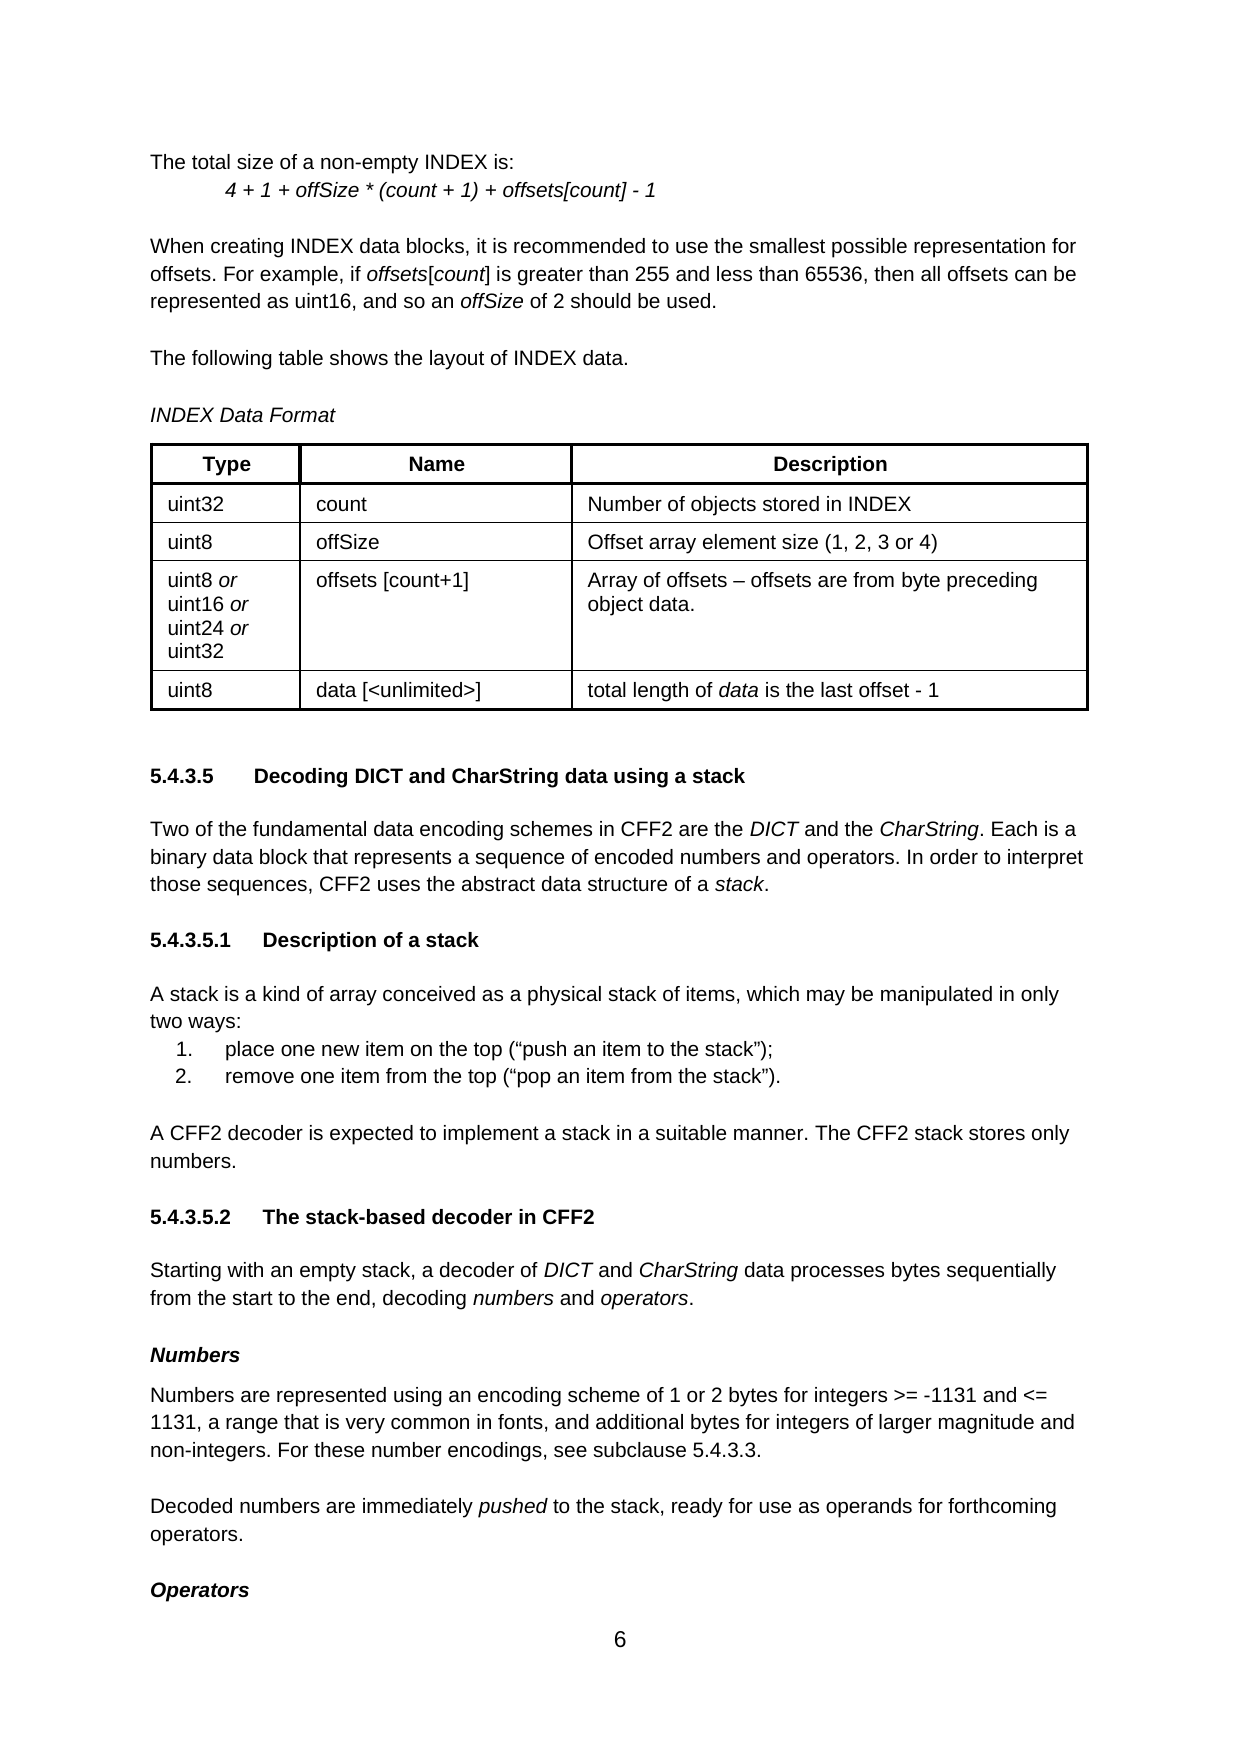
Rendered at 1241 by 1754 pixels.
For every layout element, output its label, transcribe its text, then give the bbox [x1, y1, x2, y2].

subtitle 5.4.3.5.2 The stack-based decoder in CFF2 [150, 1205, 1090, 1229]
text Decoded numbers are immediately pushed to the stack, ready for use as operands for forthcoming operators. [150, 1494, 1090, 1546]
text 4 + 1 + offSize * (count + 1) + offsets[count] - 1 [150, 177, 1090, 201]
table_cell total length of data is the last offset - 1 [573, 671, 1086, 708]
table_cell Offset array element size (1, 2, 3 or 4) [573, 523, 1086, 560]
subtitle 5.4.3.5 Decoding DICT and CharString data using a stack [150, 764, 1090, 788]
text Starting with an empty stack, a decoder of DICT and CharString data processes bytes sequentially from the start to the end, decoding numbers and operators. [150, 1258, 1090, 1310]
text INDEX Data Format [150, 402, 1090, 426]
text Numbers are represented using an encoding scheme of 1 or 2 bytes for integers >= -1131 and <= 1131, a range that is very common in fonts, and additional bytes for integers of larger magnitude and non-integers. For these number encodings, see subclause 5.4.3.3. [150, 1382, 1090, 1461]
text Operators [150, 1578, 1090, 1602]
table_cell uint8 [153, 523, 299, 560]
table_cell uint8 or uint16 or uint24 or uint32 [153, 561, 299, 669]
table_cell count [301, 485, 571, 522]
table_cell uint32 [153, 485, 299, 522]
text The total size of a non-empty INDEX is: [150, 150, 1090, 174]
table_cell offsets [count+1] [301, 561, 571, 669]
table_header Description [573, 446, 1086, 482]
text Numbers [150, 1342, 1090, 1366]
table_cell data [<unlimited>] [301, 671, 571, 708]
text The following table shows the layout of INDEX data. [150, 346, 1090, 370]
table_cell Number of objects stored in INDEX [573, 485, 1086, 522]
subtitle 5.4.3.5.1 Description of a stack [150, 929, 1090, 953]
list place one new item on the top (“push an item to the stack”); [176, 1037, 1090, 1061]
table_cell offSize [301, 523, 571, 560]
text When creating INDEX data blocks, it is recommended to use the smallest possible representation for offsets. For example, if offsets[count] is greater than 255 and less than 65536, then all offsets can be represented as uint16, and so an offSize of 2 should be used. [150, 234, 1090, 313]
text A CFF2 decoder is expected to implement a stack in a suitable manner. The CFF2 stack stores only numbers. [150, 1121, 1090, 1172]
table_header Type [153, 446, 298, 482]
table_header Name [302, 446, 570, 482]
list remove one item from the top (“pop an item from the stack”). [175, 1064, 1090, 1088]
text Two of the fundamental data encoding schemes in CFF2 are the DICT and the CharString. Each is a binary data block that represents a sequence of encoded numbers and operators. In order to interpret those sequences, CFF2 uses the abstract data structure of a stack. [150, 817, 1090, 896]
table_cell uint8 [153, 671, 299, 708]
table_cell Array of offsets – offsets are from byte preceding object data. [573, 561, 1086, 669]
text A stack is a kind of array conceived as a physical stack of items, which may be manipulated in only two ways: [150, 982, 1090, 1033]
